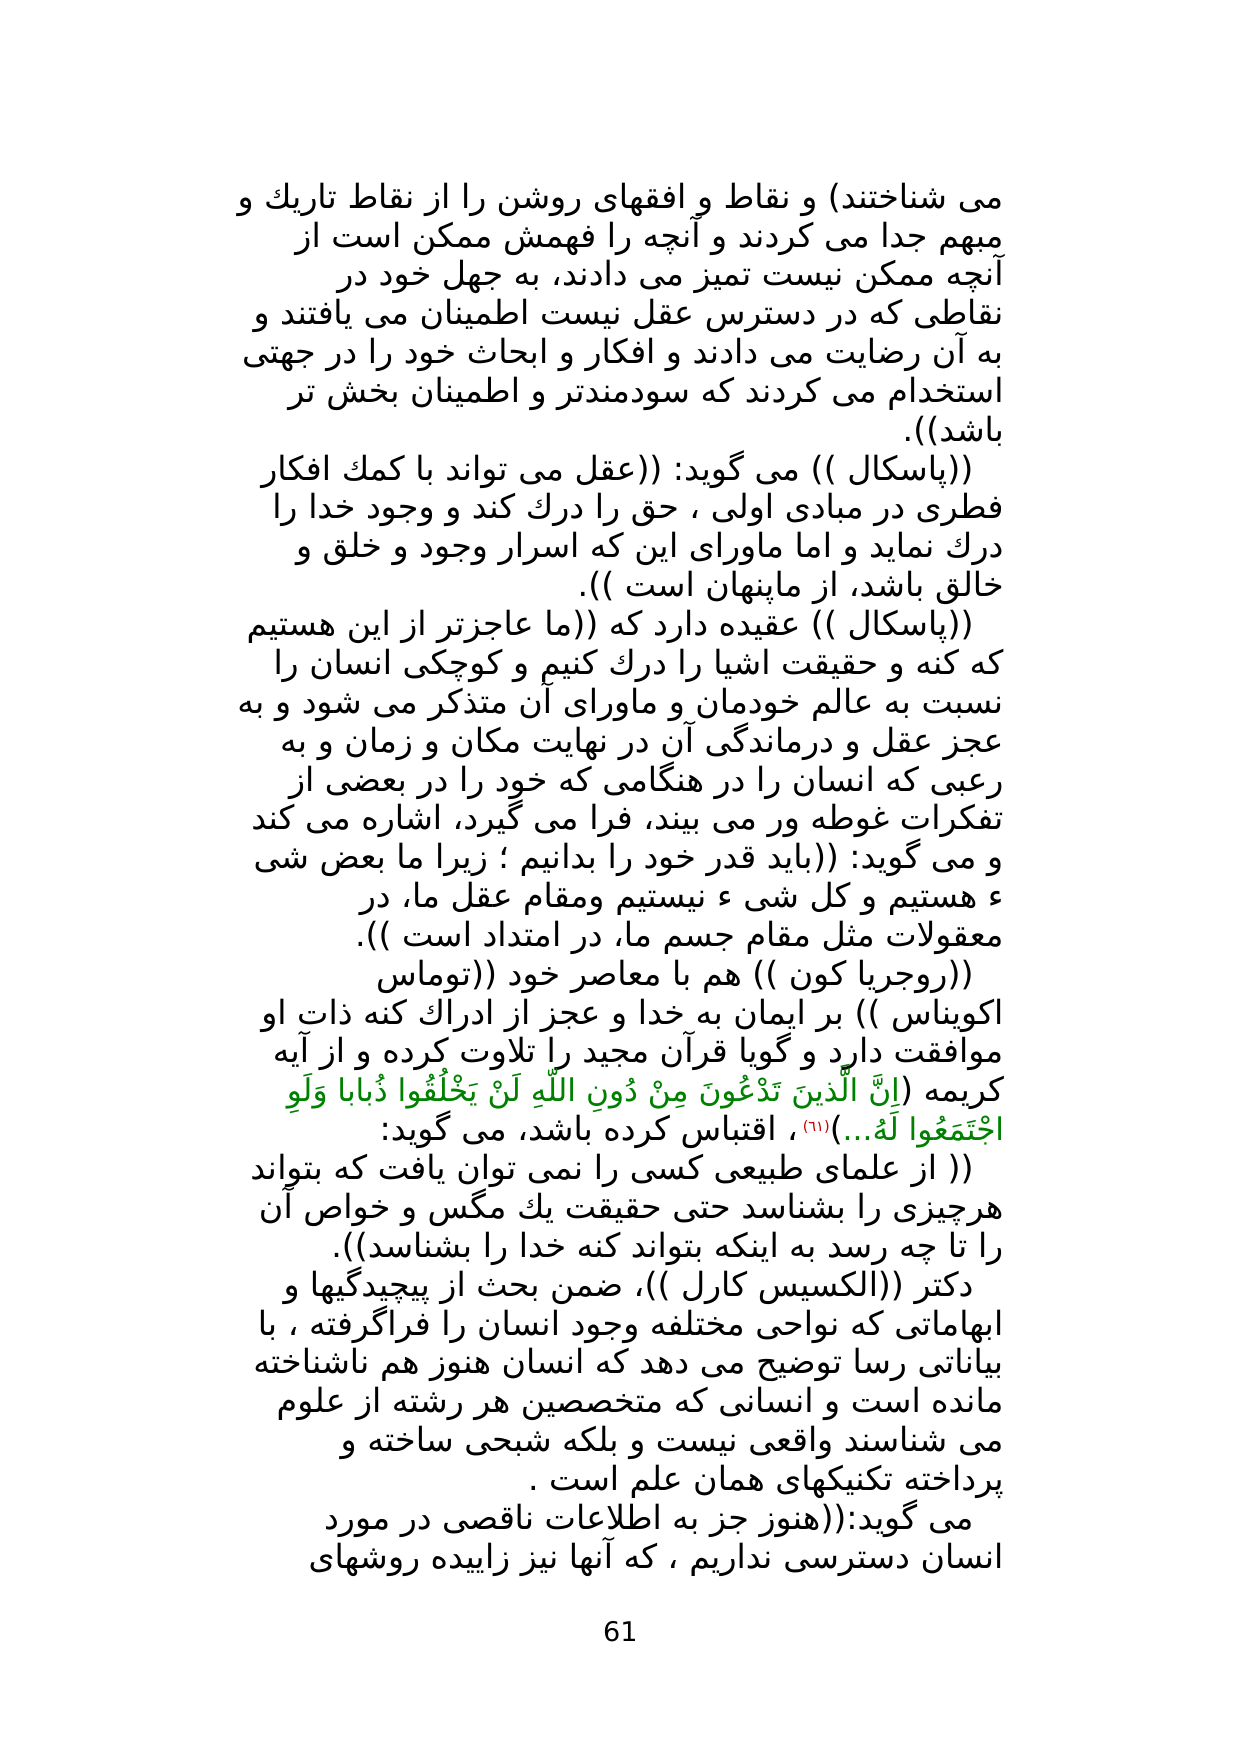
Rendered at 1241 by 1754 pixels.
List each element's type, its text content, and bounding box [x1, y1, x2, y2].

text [236, 177, 1004, 449]
text ((پاسكال )) عقيده دارد كه ((ما عاجزتر از اين هستيم كه كنه و حقيقت اشيا را درك كنيم و كوچكى انسان را نسبت به عالم خودمان و ماوراى آن متذكر مى شود و به عجز عقل و درماندگى آن در نهايت مكان و زمان و به رعبى كه انسان را در هنگامى كه خود را در بعضى از تفكرات غوطه ور مى بيند، فرا مى گيرد، اشاره مى كند و مى گويد: ((بايد قدر خود را بدانيم ؛ زيرا ما بعض شى ء هستيم و كل شى ء نيستيم ومقام عقل ما، در معقولات مثل مقام جسم ما، در امتداد است )). [236, 604, 1004, 954]
text دكتر ((الكسيس كارل ))، ضمن بحث از پيچيدگيها و ابهاماتى كه نواحى مختلفه وجود انسان را فراگرفته ، با بياناتى رسا توضيح مى دهد كه انسان هنوز هم ناشناخته مانده است و انسانى كه متخصصين هر رشته از علوم مى شناسند واقعى نيست و بلكه شبحى ساخته و پرداخته تكنيكهاى همان علم است . [236, 1265, 1004, 1498]
text ((پاسكال )) مى گويد: ((عقل مى تواند با كمك افكار فطرى در مبادى اولى ، حق را درك كند و وجود خدا را درك نمايد و اما ماوراى اين كه اسرار وجود و خلق و خالق باشد، از ماپنهان است )). [236, 449, 1004, 604]
text (( از علماى طبيعى كسى را نمى توان يافت كه بتواند هرچيزى را بشناسد حتى حقيقت يك مگس و خواص آن را تا چه رسد به اينكه بتواند كنه خدا را بشناسد)). [236, 1148, 1004, 1265]
text ((روجريا كون )) هم با معاصر خود ((توماس اكويناس )) بر ايمان به خدا و عجز از ادراك كنه ذات او موافقت دارد و گويا قرآن مجيد را تلاوت كرده و از آيه كريمه (اِنَّ الَّذينَ تَدْعُونَ مِنْ دُونِ اللّهِ لَنْ يَخْلُقُوا ذُبابا وَلَوِ اجْتَمَعُوا لَهُ...)(٦١) ، اقتباس كرده باشد، مى گويد: [236, 954, 1004, 1148]
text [236, 1498, 1004, 1576]
